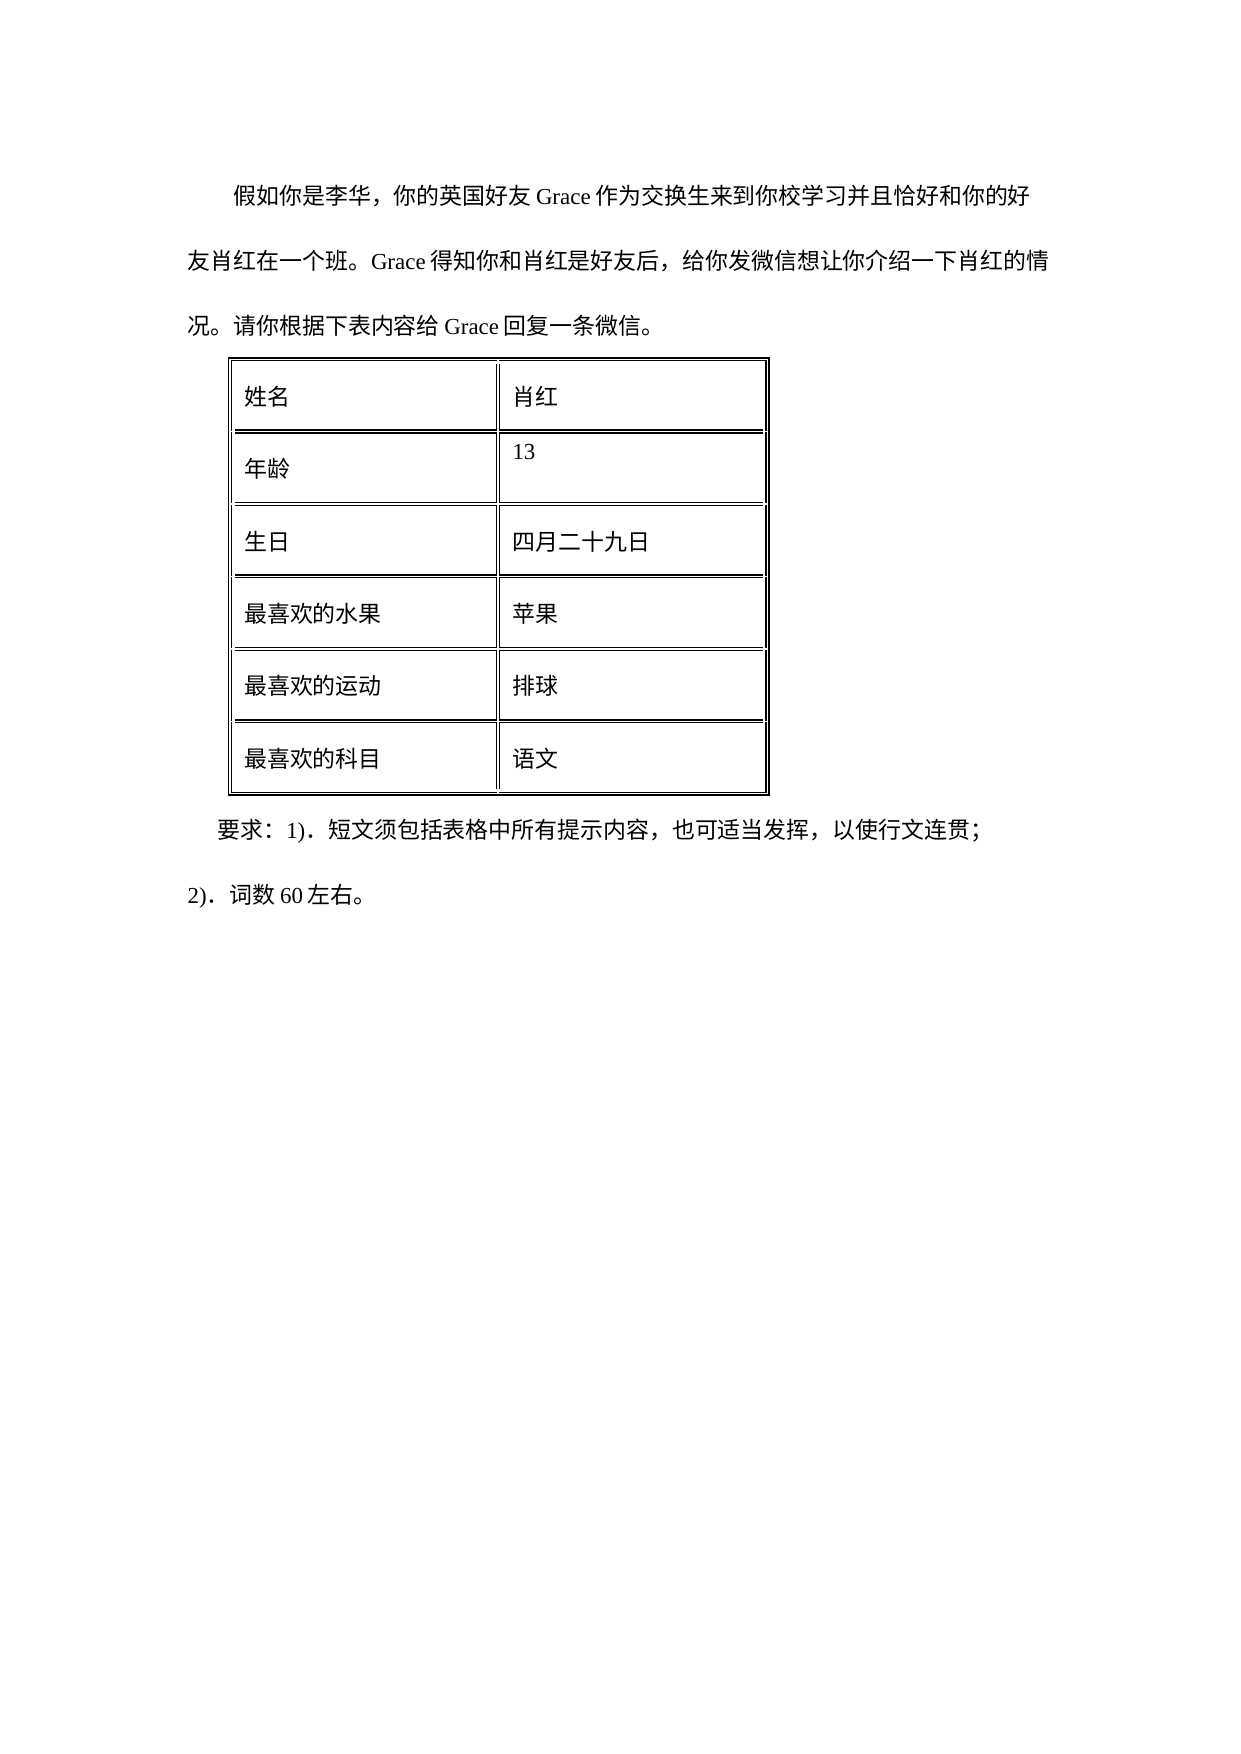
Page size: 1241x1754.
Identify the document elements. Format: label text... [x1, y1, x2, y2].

table_cell 排球 [498, 647, 767, 719]
table_cell 苹果 [498, 574, 767, 647]
table_cell 最喜欢的运动 [230, 647, 498, 719]
table_cell 最喜欢的水果 [230, 574, 498, 647]
table_cell 13 [498, 429, 767, 502]
table_cell 四月二十九日 [498, 502, 767, 574]
table_cell 语文 [498, 719, 766, 791]
table_cell 最喜欢的科目 [232, 719, 498, 791]
table_header 姓名 [230, 359, 498, 429]
table_cell 生日 [230, 502, 498, 574]
text 2)．词数60左右。 [187, 861, 1053, 926]
table_cell 年龄 [230, 429, 498, 502]
text 假如你是李华，你的英国好友Grace作为交换生来到你校学习并且恰好和你的好友肖红在一个班。Grace得知你和肖红是好友后，给你发微信想让你介绍一下肖红的情况。请你根据下表内容给Grace回复一条微信。 [187, 162, 1053, 357]
table_header 肖红 [498, 361, 765, 429]
text 要求：1)．短文须包括表格中所有提示内容，也可适当发挥，以使行文连贯； [187, 796, 1053, 861]
